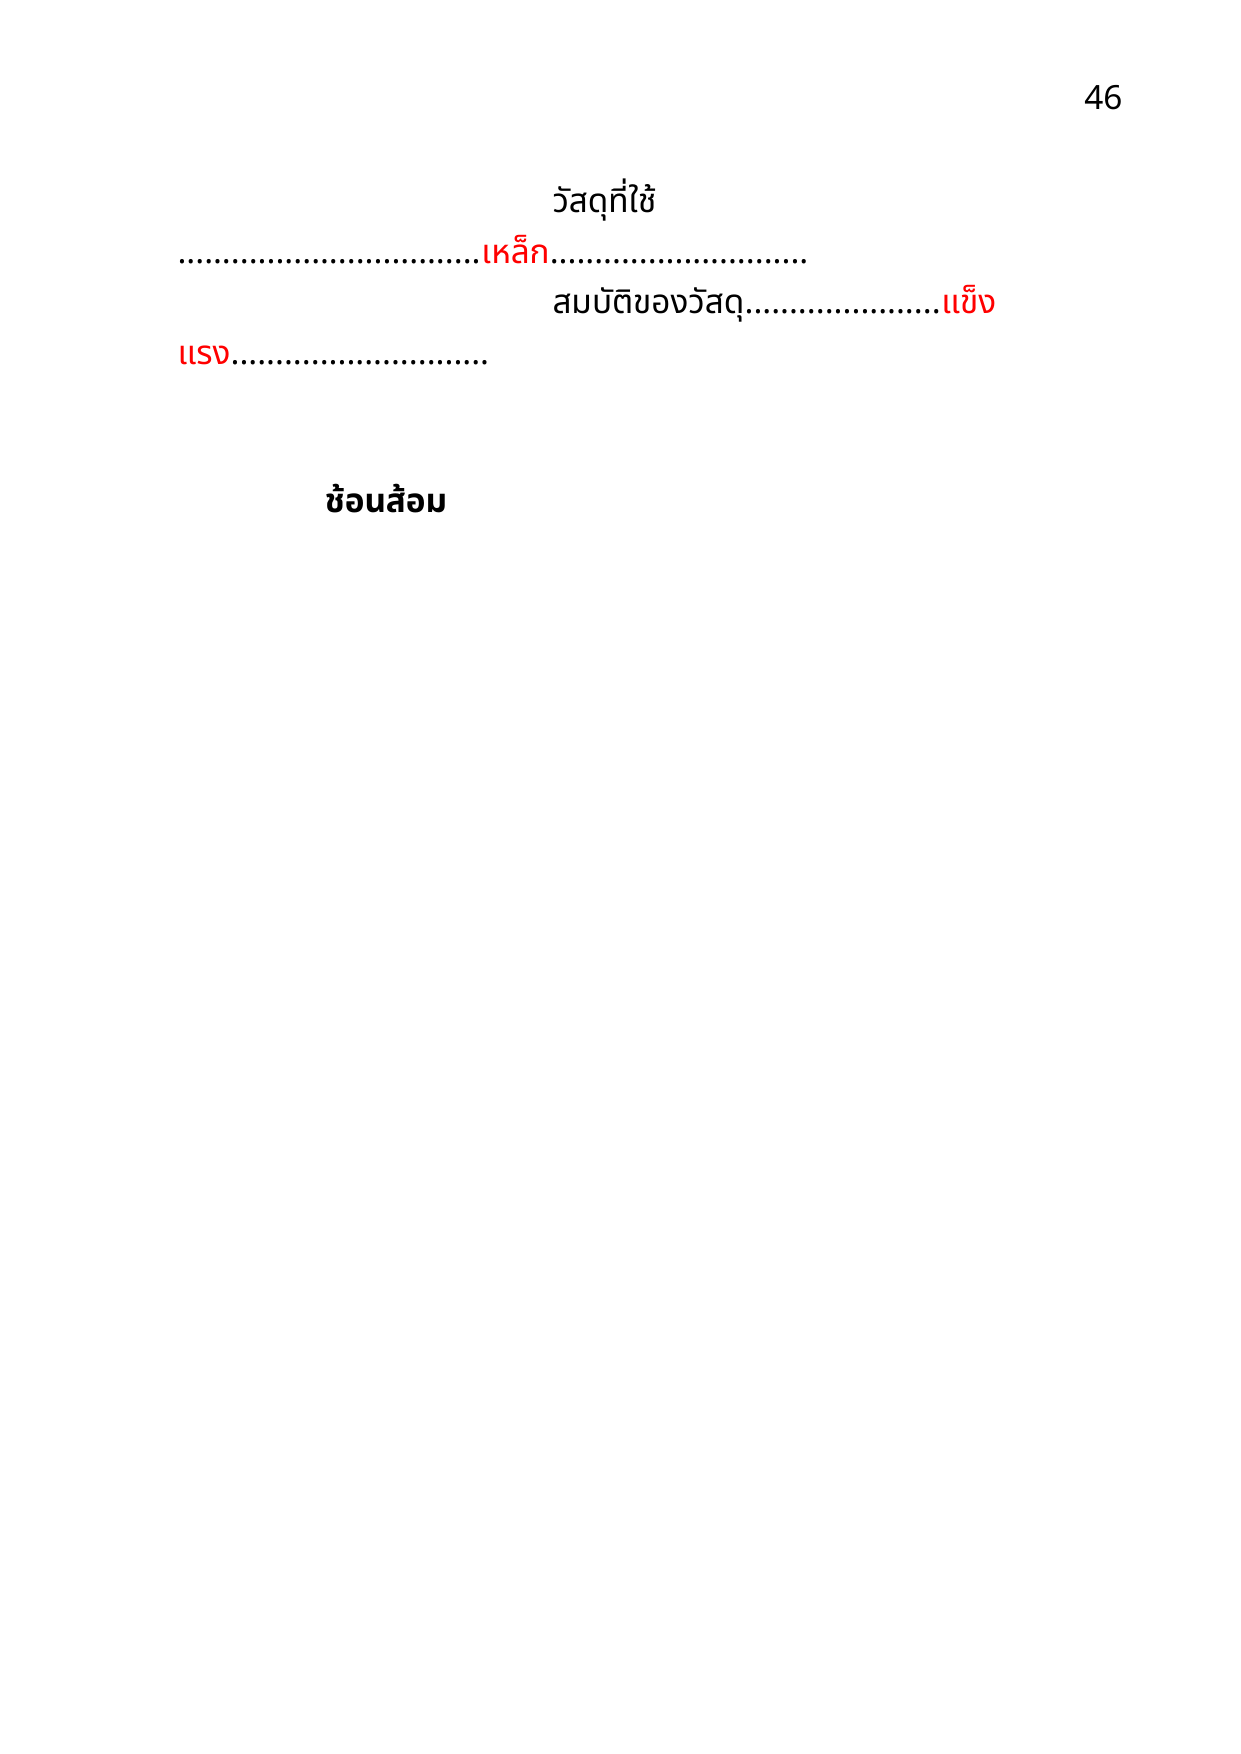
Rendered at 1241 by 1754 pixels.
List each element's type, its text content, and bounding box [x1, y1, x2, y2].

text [177, 278, 1122, 379]
text ช้อนส้อม [177, 477, 1122, 527]
text วัสดุที่ใช้ ..................................เหล็ก............................. [177, 177, 1122, 278]
